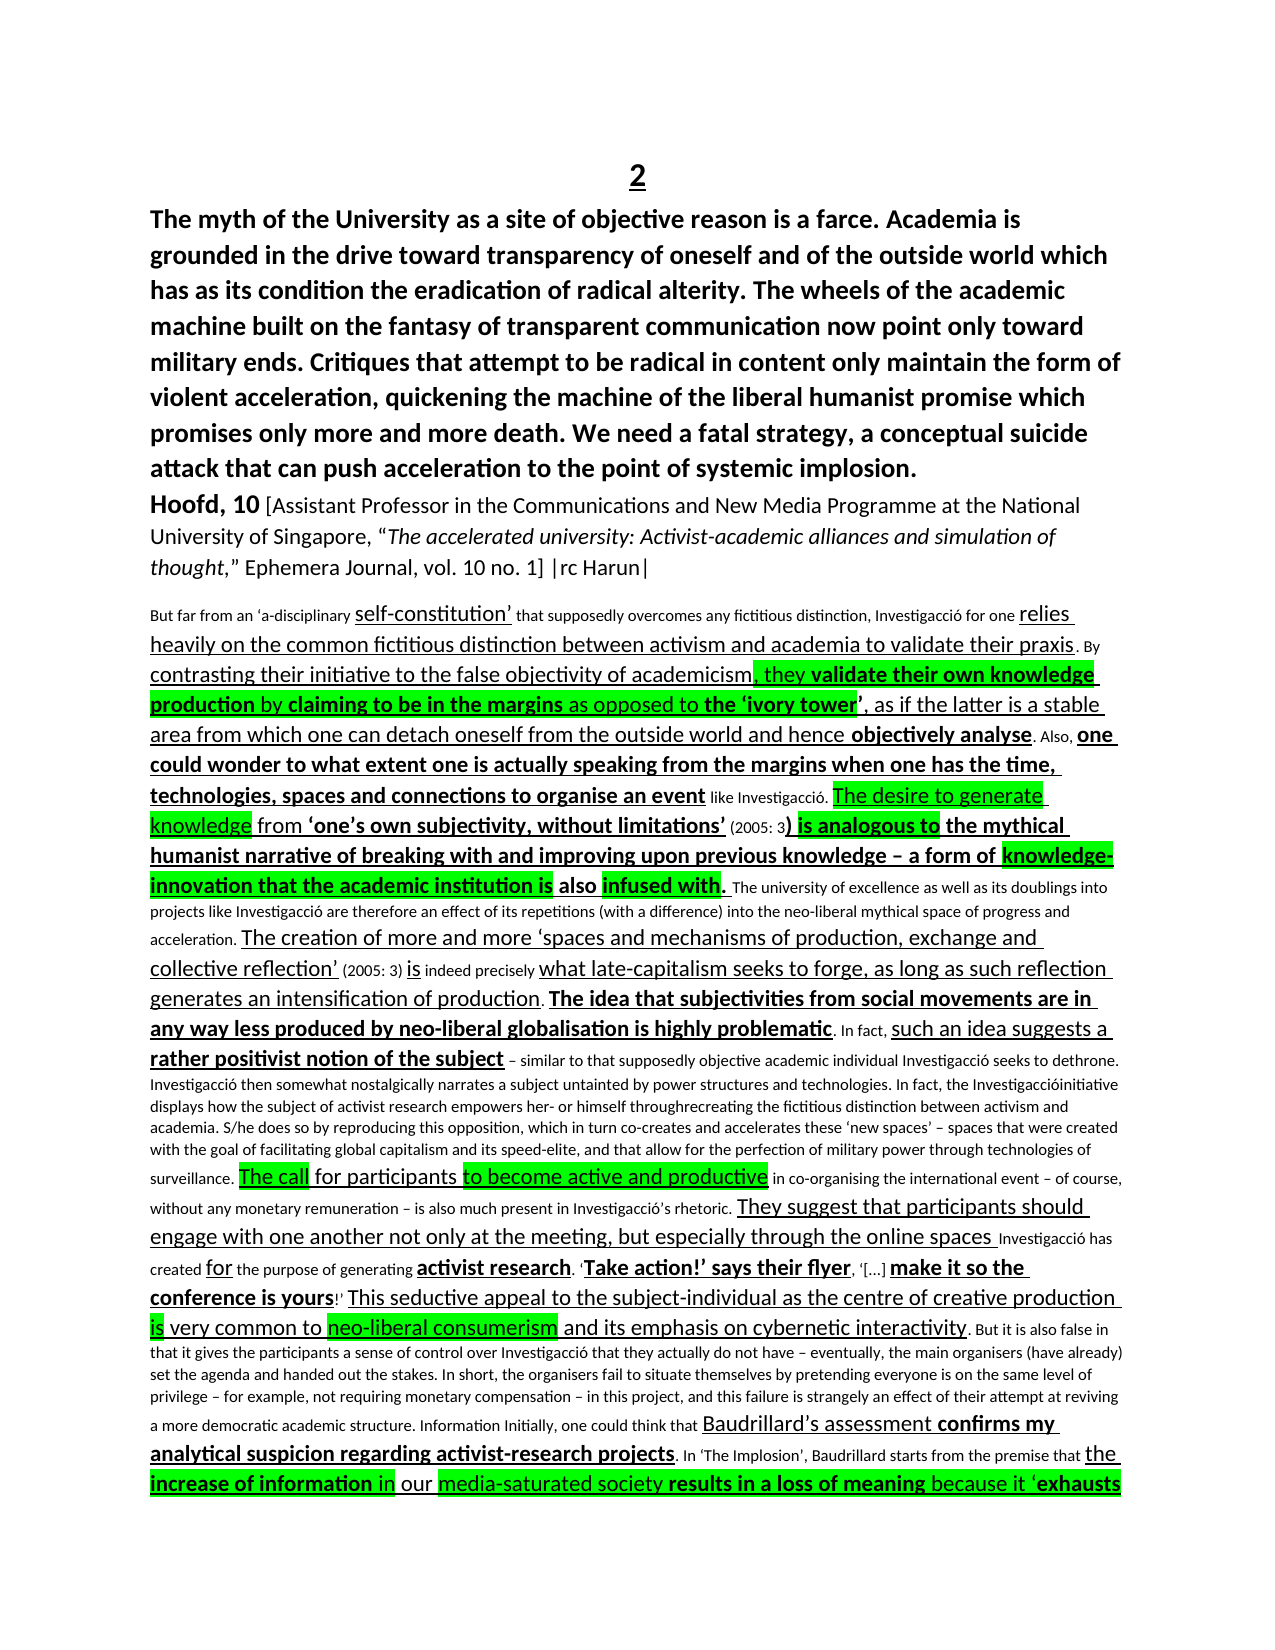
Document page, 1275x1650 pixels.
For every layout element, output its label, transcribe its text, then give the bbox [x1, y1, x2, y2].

subtitle The myth of the University as a site of objective reason is a farce. Academia is grounded in the drive toward transparency of oneself and of the outside world which has as its condition the eradication of radical alterity. The wheels of the academic machine built on the fantasy of transparent communication now point only toward military ends. Critiques that attempt to be radical in content only maintain the form of violent acceleration, quickening the machine of the liberal humanist promise which promises only more and more death. We need a fatal strategy, a conceptual suicide attack that can push acceleration to the point of systemic implosion. [150, 202, 1125, 485]
text Hoofd, 10 [Assistant Professor in the Communications and New Media Programme at the National University of Singapore, “The accelerated university: Activist-academic alliances and simulation of thought,” Ephemera Journal, vol. 10 no. 1] |rc Harun| [150, 487, 1125, 581]
subtitle 2 [150, 154, 1125, 195]
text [150, 599, 1125, 1497]
